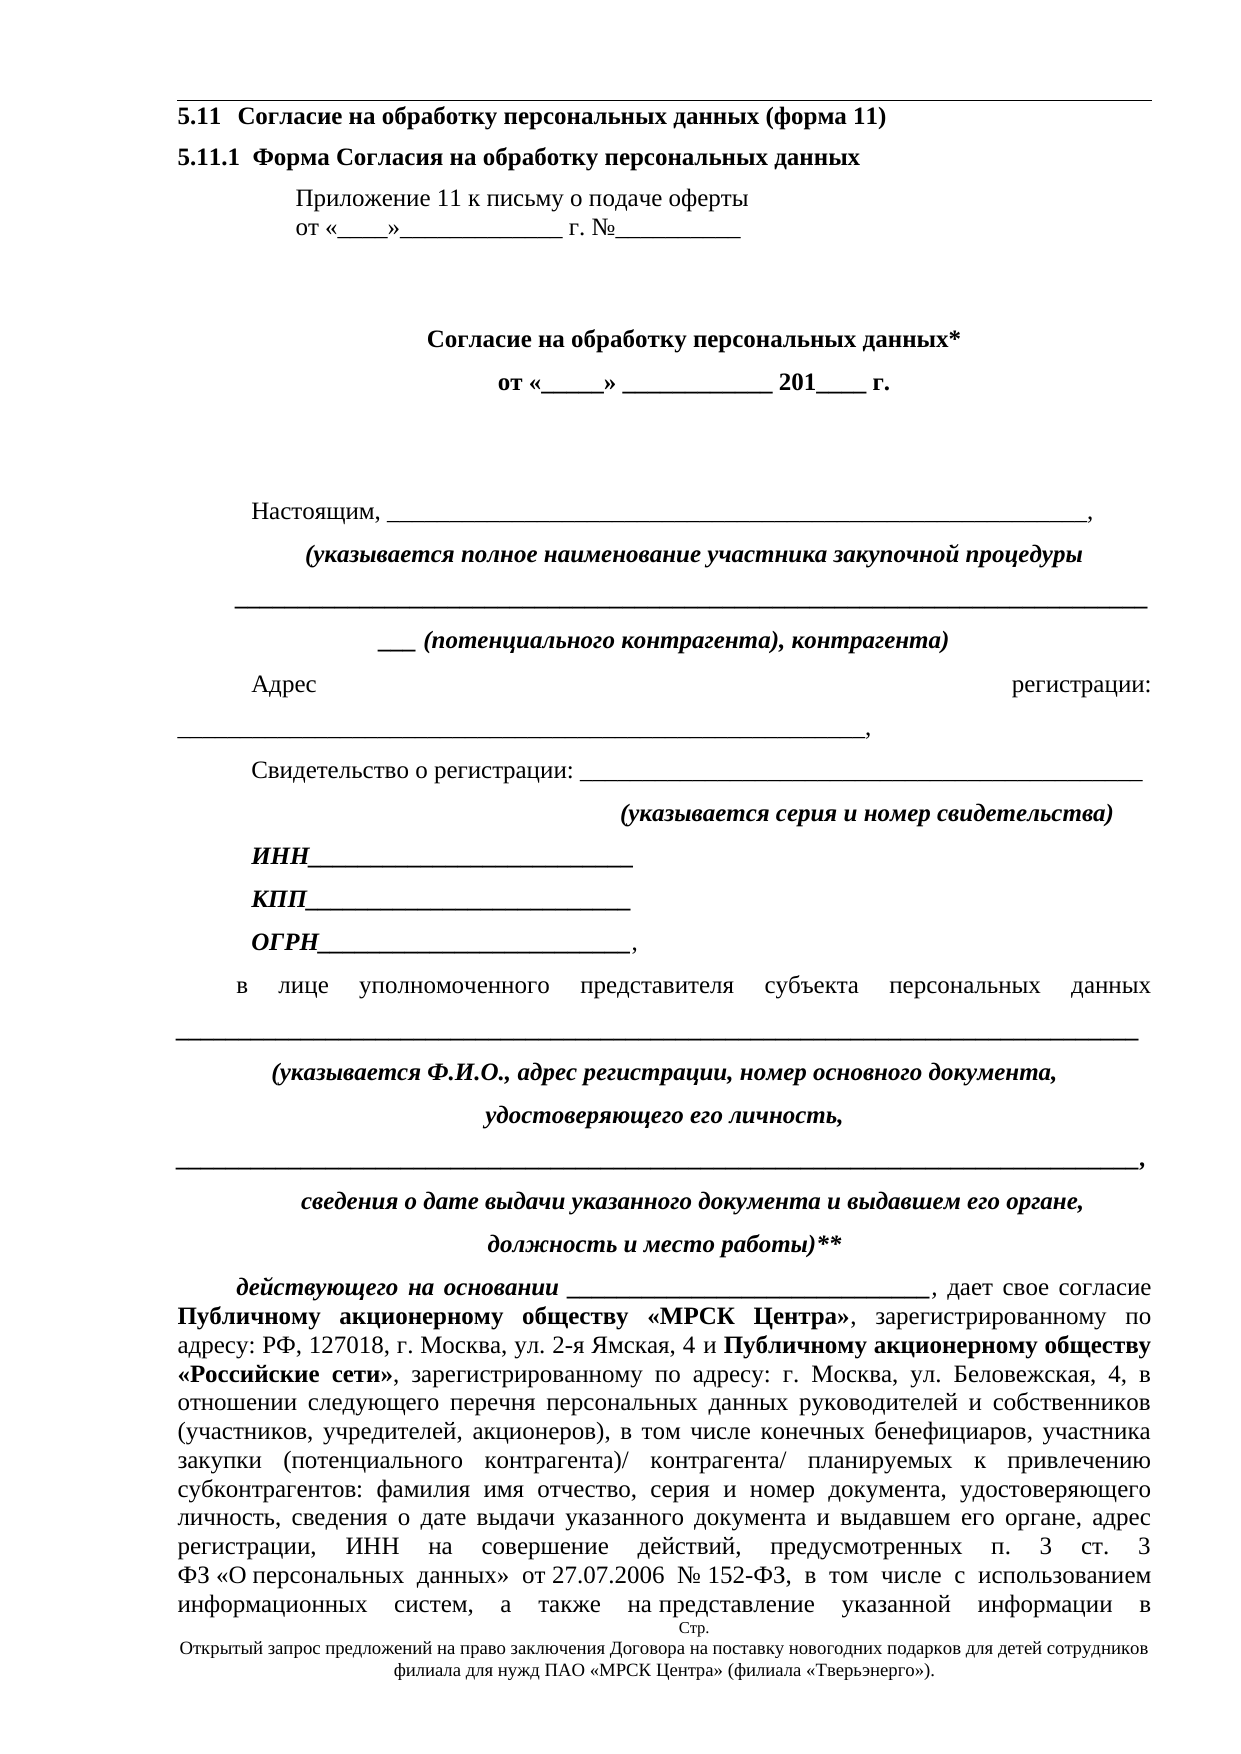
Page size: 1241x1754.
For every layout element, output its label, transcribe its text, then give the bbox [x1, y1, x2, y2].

text сведения о дате выдачи указанного документа и выдавшем его органе, должность и место работы)** [177, 1186, 1152, 1258]
text в лице уполномоченного представителя субъекта персональных данных _____________________________________________________________________________ [177, 971, 1152, 1042]
subtitle Согласие на обработку персональных данных (форма 11) [177, 101, 1152, 130]
text Приложение 11 к письму о подаче оферты от «____»_____________ г. №__________ [295, 183, 1152, 241]
text Согласие на обработку персональных данных* [177, 324, 1152, 352]
text (указывается Ф.И.О., адрес регистрации, номер основного документа, удостоверяющего его личность, [177, 1057, 1152, 1129]
text от «_____» ____________ 201____ г. [177, 367, 1152, 396]
text Адрес регистрации: _______________________________________________________, [177, 669, 1152, 741]
text Свидетельство о регистрации: _____________________________________________ [251, 755, 1152, 784]
text ОГРН_________________________, [177, 927, 1152, 956]
text (указывается серия и номер свидетельства) [620, 798, 1152, 827]
subtitle Форма Согласия на обработку персональных данных [177, 142, 1152, 171]
text ____________________________________________________________________________ (потенциального контрагента), контрагента) [177, 582, 1152, 654]
text Настоящим, ________________________________________________________, [177, 496, 1152, 525]
text КПП__________________________ [177, 884, 1152, 913]
text _____________________________________________________________________________, [177, 1143, 1152, 1172]
text (указывается полное наименование участника закупочной процедуры [177, 539, 1152, 568]
text ИНН__________________________ [251, 841, 1152, 870]
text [177, 1272, 1152, 1617]
